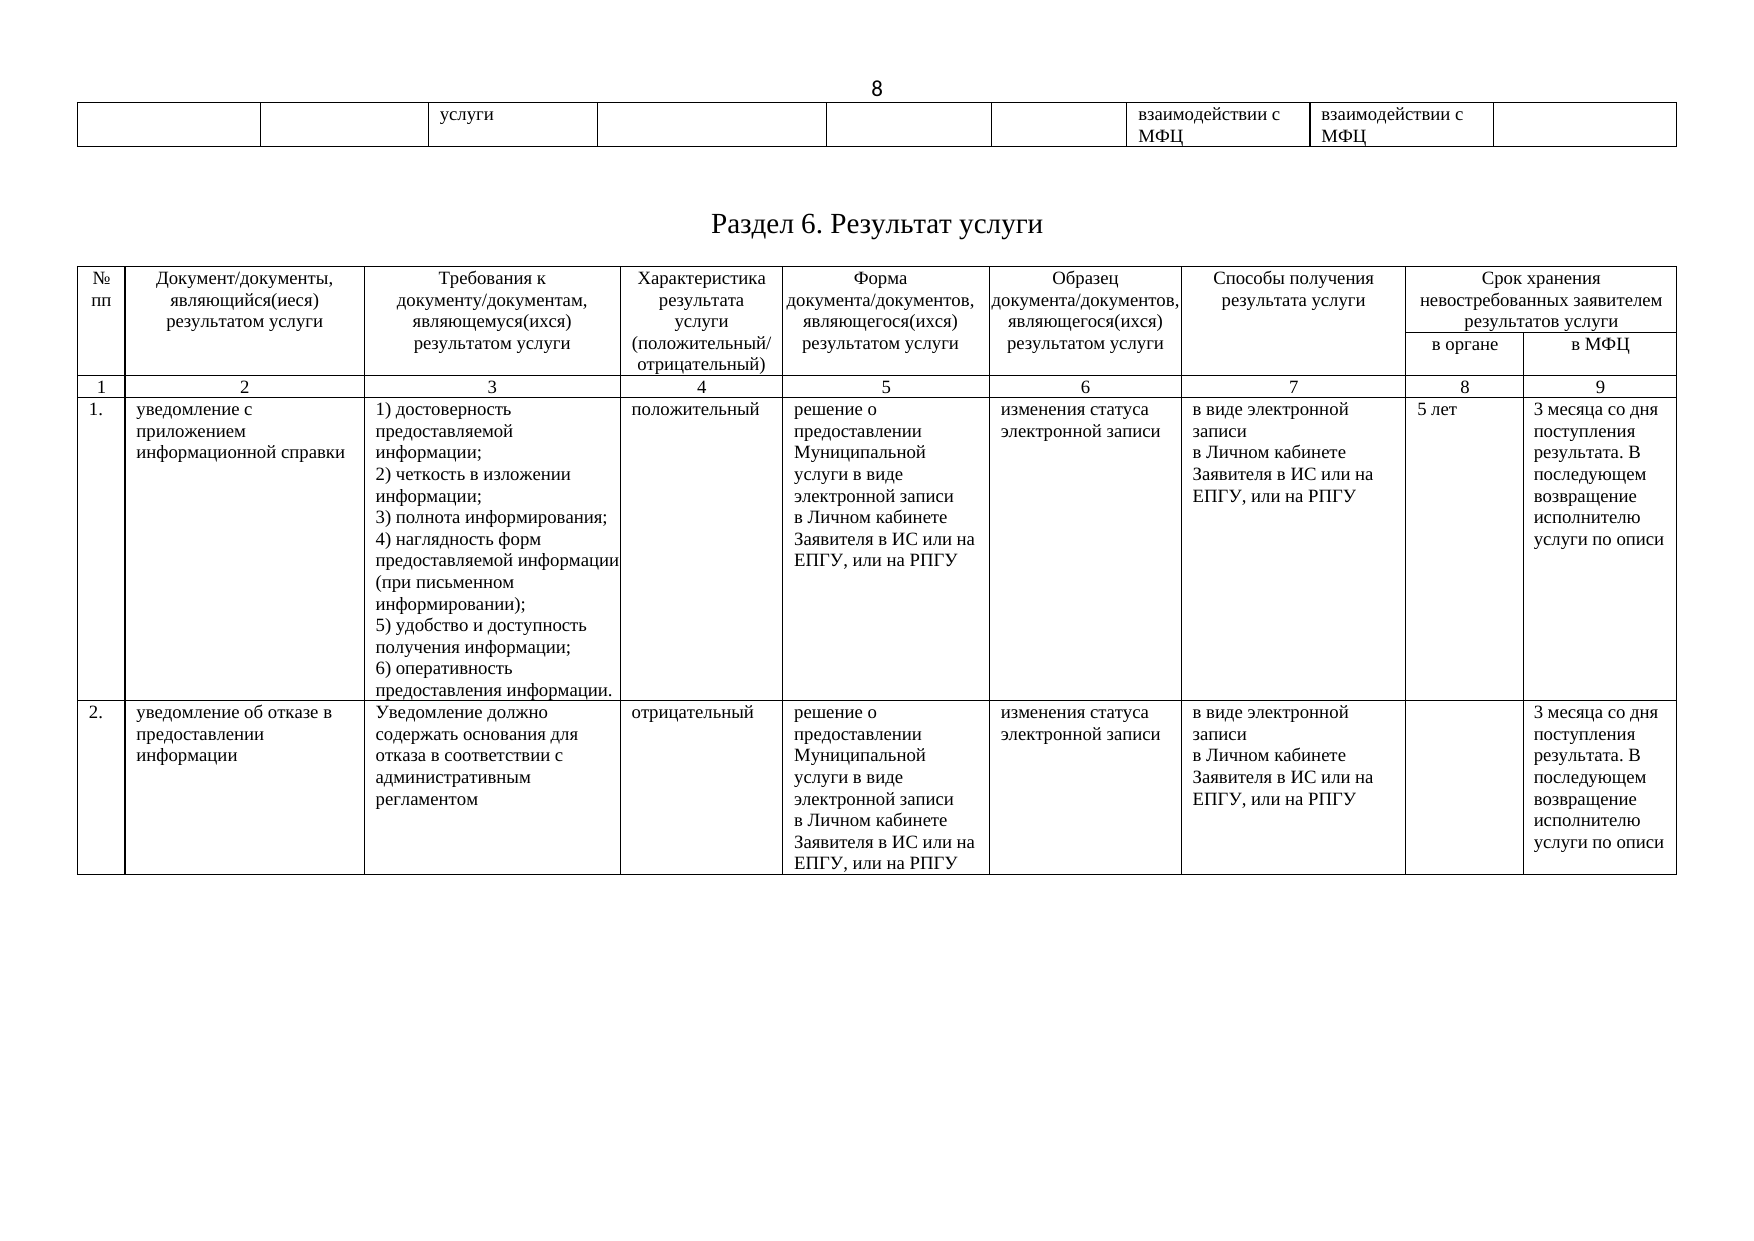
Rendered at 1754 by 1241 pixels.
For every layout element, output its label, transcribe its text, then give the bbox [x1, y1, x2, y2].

table_cell 3 [365, 376, 620, 397]
table_cell 1. [78, 398, 124, 700]
table_header № пп [78, 267, 124, 375]
table_cell 6 [990, 376, 1181, 397]
table_cell 3 месяца со дня поступления результата. В последующем возвращение исполнителю услуги по описи [1524, 398, 1676, 700]
table_cell 2 [126, 376, 364, 397]
table_cell 8 [1406, 376, 1523, 397]
table_cell в органе [1406, 333, 1523, 375]
table_cell уведомление об отказе в предоставлении информации [126, 701, 364, 874]
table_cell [827, 103, 991, 146]
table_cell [1311, 103, 1493, 146]
table_cell в виде электронной записи в Личном кабинете Заявителя в ИС или на ЕПГУ, или на РПГУ [1182, 701, 1405, 874]
table_cell 1) достоверность предоставляемой информации; 2) четкость в изложении информации; 3) полнота информирования; 4) наглядность форм предоставляемой информации (при письменном информировании); 5) удобство и доступность получения информации; 6) оперативность предоставления информации. [365, 398, 620, 700]
table_cell решение о предоставлении Муниципальной услуги в виде электронной записи в Личном кабинете Заявителя в ИС или на ЕПГУ, или на РПГУ [783, 701, 989, 874]
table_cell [429, 103, 597, 146]
table_cell 3 месяца со дня поступления результата. В последующем возвращение исполнителю услуги по описи [1524, 701, 1676, 874]
table_cell 1 [78, 376, 124, 397]
table_cell Уведомление должно содержать основания для отказа в соответствии с административным регламентом [365, 701, 620, 874]
table_cell - [992, 103, 1126, 146]
table_cell 2. [78, 701, 124, 874]
table_cell 7 [1182, 376, 1405, 397]
table_header Документ/документы, являющийся(иеся) результатом услуги [126, 267, 364, 375]
table_cell изменения статуса электронной записи [990, 701, 1181, 874]
table_cell отрицательный [621, 701, 782, 874]
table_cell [598, 103, 826, 146]
table_header Форма документа/документов, являющегося(ихся) результатом услуги [783, 267, 989, 375]
table_cell изменения статуса электронной записи [990, 398, 1181, 700]
table_cell положительный [621, 398, 782, 700]
table_header Способы получения результата услуги [1182, 267, 1405, 375]
table_cell в МФЦ [1524, 333, 1676, 375]
table_header Срок хранения невостребованных заявителем результатов услуги [1406, 267, 1676, 332]
text Раздел 6. Результат услуги [89, 206, 1665, 240]
table_header Характеристика результата услуги (положительный/ отрицательный) [621, 267, 782, 375]
table_cell в виде электронной записи в Личном кабинете Заявителя в ИС или на ЕПГУ, или на РПГУ [1182, 398, 1405, 700]
table_cell уведомление с приложением информационной справки [126, 398, 364, 700]
table_cell [1406, 701, 1523, 874]
table_header Требования к документу/документам, являющемуся(ихся) результатом услуги [365, 267, 620, 375]
table_header Образец документа/документов, являющегося(ихся) результатом услуги [990, 267, 1181, 375]
table_cell 9 [1524, 376, 1676, 397]
table_cell 5 лет [1406, 398, 1523, 700]
table_cell 4 [621, 376, 782, 397]
table_cell 5 [783, 376, 989, 397]
table_cell решение о предоставлении Муниципальной услуги в виде электронной записи в Личном кабинете Заявителя в ИС или на ЕПГУ, или на РПГУ [783, 398, 989, 700]
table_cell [1127, 103, 1309, 146]
